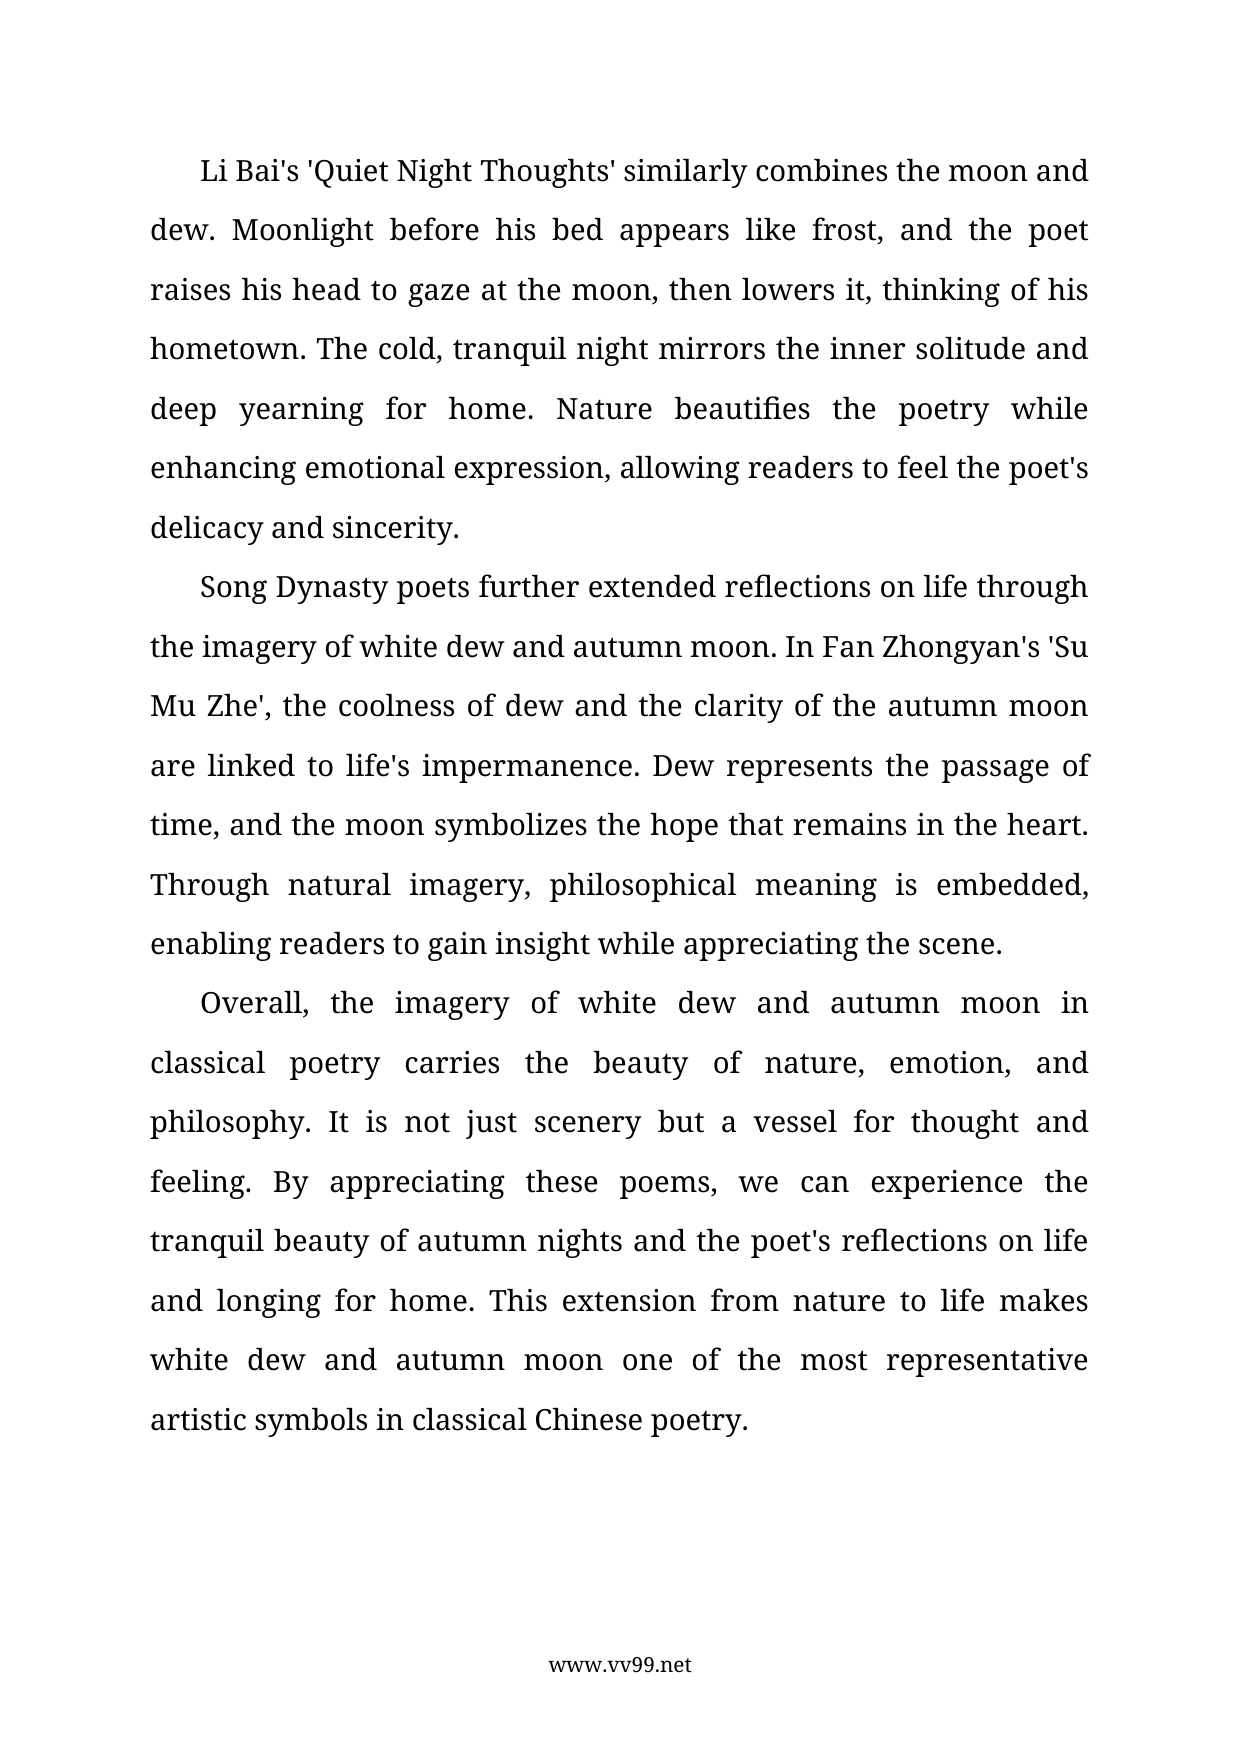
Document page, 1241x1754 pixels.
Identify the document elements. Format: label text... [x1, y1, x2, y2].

text Song Dynasty poets further extended reflections on life through the imagery of white dew and autumn moon. In Fan Zhongyan's 'Su Mu Zhe', the coolness of dew and the clarity of the autumn moon are linked to life's impermanence. Dew represents the passage of time, and the moon symbolizes the hope that remains in the heart. Through natural imagery, philosophical meaning is embedded, enabling readers to gain insight while appreciating the scene. [150, 566, 1090, 963]
text Li Bai's 'Quiet Night Thoughts' similarly combines the moon and dew. Moonlight before his bed appears like frost, and the poet raises his head to gaze at the moon, then lowers it, thinking of his hometown. The cold, tranquil night mirrors the inner solitude and deep yearning for home. Nature beautifies the poetry while enhancing emotional expression, allowing readers to feel the poet's delicacy and sincerity. [150, 150, 1090, 547]
text Overall, the imagery of white dew and autumn moon in classical poetry carries the beauty of nature, emotion, and philosophy. It is not just scenery but a vessel for thought and feeling. By appreciating these poems, we can experience the tranquil beauty of autumn nights and the poet's reflections on life and longing for home. This extension from nature to life makes white dew and autumn moon one of the most representative artistic symbols in classical Chinese poetry. [150, 983, 1090, 1439]
